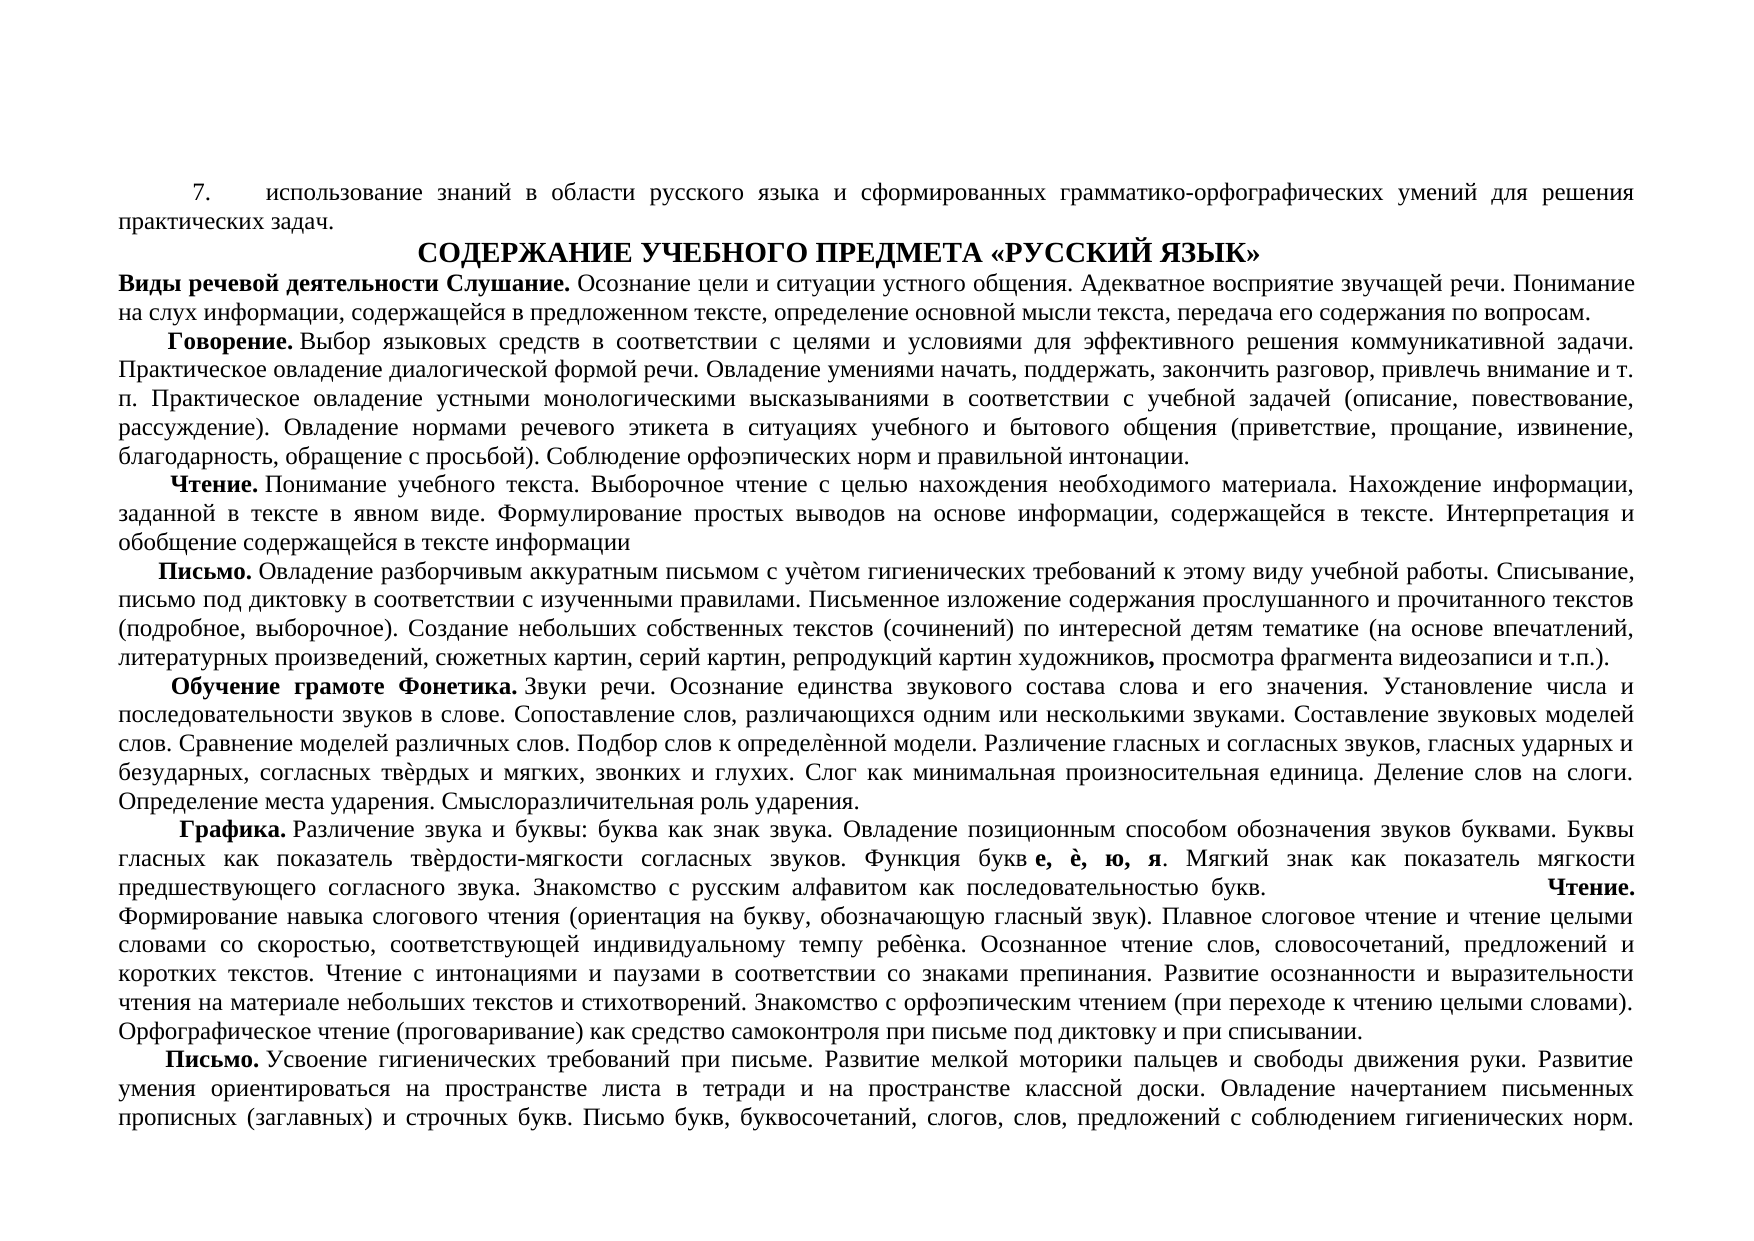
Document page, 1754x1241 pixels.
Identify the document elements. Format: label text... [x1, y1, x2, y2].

list использование знаний в области русского языка и сформированных грамматико-орфографических умений для решения практических задач. [118, 177, 1636, 235]
text Обучение грамоте Фонетика. Звуки речи. Осознание единства звукового состава слова и его значения. Установление числа и последовательности звуков в слове. Сопоставление слов, различающихся одним или несколькими звуками. Составление звуковых моделей слов. Сравнение моделей различных слов. Подбор слов к определѐнной модели. Различение гласных и согласных звуков, гласных ударных и безударных, согласных твѐрдых и мягких, звонких и глухих. Слог как минимальная произносительная единица. Деление слов на слоги. Определение места ударения. Смыслоразличительная роль ударения. [118, 671, 1636, 814]
text Письмо. Овладение разборчивым аккуратным письмом с учѐтом гигиенических требований к этому виду учебной работы. Списывание, письмо под диктовку в соответствии с изученными правилами. Письменное изложение содержания прослушанного и прочитанного текстов (подробное, выборочное). Создание небольших собственных текстов (сочинений) по интересной детям тематике (на основе впечатлений, литературных произведений, сюжетных картин, серий картин, репродукций картин художников, просмотра фрагмента видеозаписи и т.п.). [118, 556, 1636, 671]
text СОДЕРЖАНИЕ УЧЕБНОГО ПРЕДМЕТА «РУССКИЙ ЯЗЫК» [118, 235, 1636, 268]
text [118, 1044, 1636, 1131]
text Говорение. Выбор языковых средств в соответствии с целями и условиями для эффективного решения коммуникативной задачи. Практическое овладение диалогической формой речи. Овладение умениями начать, поддержать, закончить разговор, привлечь внимание и т. п. Практическое овладение устными монологическими высказываниями в соответствии с учебной задачей (описание, повествование, рассуждение). Овладение нормами речевого этикета в ситуациях учебного и бытового общения (приветствие, прощание, извинение, благодарность, обращение с просьбой). Соблюдение орфоэпических норм и правильной интонации. [118, 326, 1636, 469]
text Виды речевой деятельности Слушание. Осознание цели и ситуации устного общения. Адекватное восприятие звучащей речи. Понимание на слух информации, содержащейся в предложенном тексте, определение основной мысли текста, передача его содержания по вопросам. [118, 268, 1636, 326]
text Чтение. Понимание учебного текста. Выборочное чтение с целью нахождения необходимого материала. Нахождение информации, заданной в тексте в явном виде. Формулирование простых выводов на основе информации, содержащейся в тексте. Интерпретация и обобщение содержащейся в тексте информации [118, 469, 1636, 556]
text Графика. Различение звука и буквы: буква как знак звука. Овладение позиционным способом обозначения звуков буквами. Буквы гласных как показатель твѐрдости-мягкости согласных звуков. Функция букв е, ѐ, ю, я. Мягкий знак как показатель мягкости предшествующего согласного звука. Знакомство с русским алфавитом как последовательностью букв. Чтение. Формирование навыка слогового чтения (ориентация на букву, обозначающую гласный звук). Плавное слоговое чтение и чтение целыми словами со скоростью, соответствующей индивидуальному темпу ребѐнка. Осознанное чтение слов, словосочетаний, предложений и коротких текстов. Чтение с интонациями и паузами в соответствии со знаками препинания. Развитие осознанности и выразительности чтения на материале небольших текстов и стихотворений. Знакомство с орфоэпическим чтением (при переходе к чтению целыми словами). Орфографическое чтение (проговаривание) как средство самоконтроля при письме под диктовку и при списывании. [118, 814, 1636, 1044]
